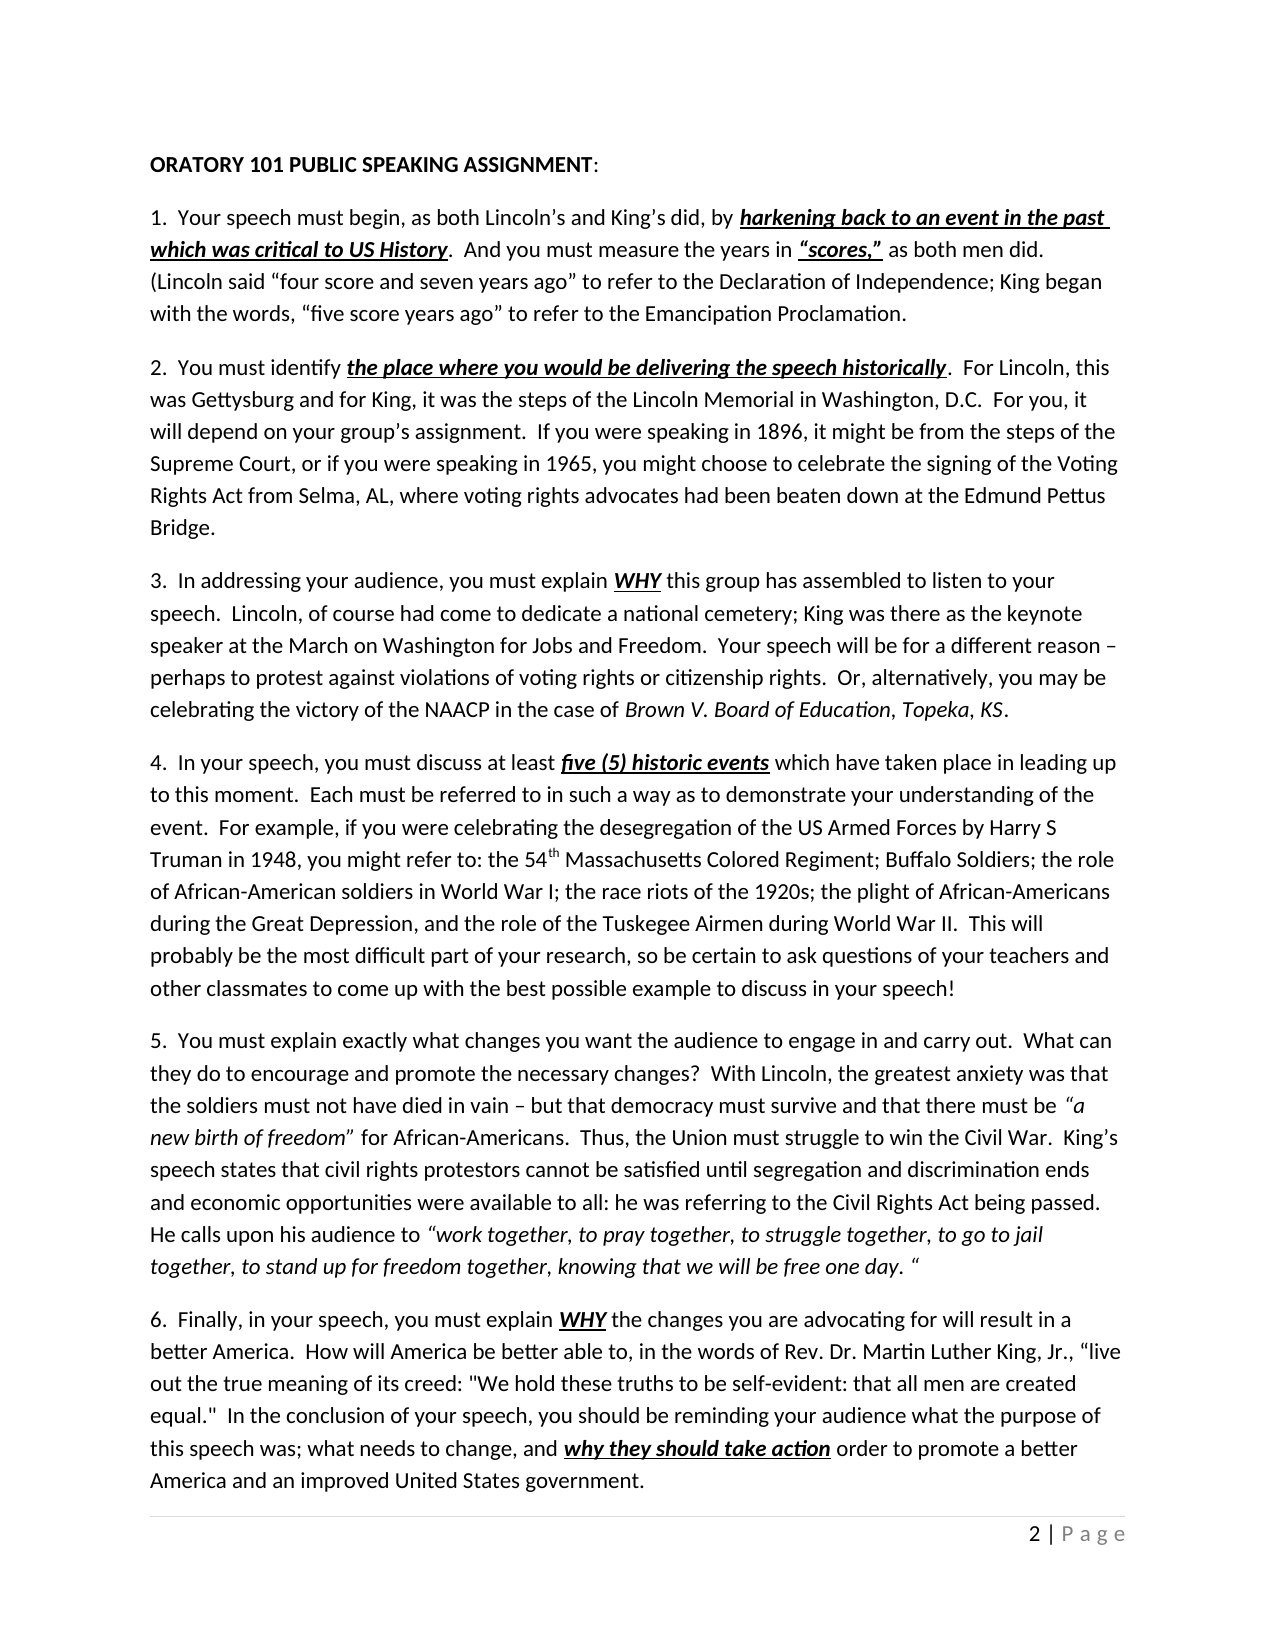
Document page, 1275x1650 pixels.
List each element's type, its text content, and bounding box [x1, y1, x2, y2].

text 6. Finally, in your speech, you must explain WHY the changes you are advocating for will result in a better America. How will America be better able to, in the words of Rev. Dr. Martin Luther King, Jr., “live out the true meaning of its creed: "We hold these truths to be self-evident: that all men are created equal." In the conclusion of your speech, you should be reminding your audience what the purpose of this speech was; what needs to change, and why they should take action order to promote a better America and an improved United States government. [150, 1305, 1125, 1494]
text 4. In your speech, you must discuss at least five (5) historic events which have taken place in leading up to this moment. Each must be referred to in such a way as to demonstrate your understanding of the event. For example, if you were celebrating the desegregation of the US Armed Forces by Harry S Truman in 1948, you might refer to: the 54th Massachusetts Colored Regiment; Buffalo Soldiers; the role of African-American soldiers in World War I; the race riots of the 1920s; the plight of African-Americans during the Great Depression, and the role of the Tuskegee Airmen during World War II. This will probably be the most difficult part of your research, so be certain to ask questions of your teachers and other classmates to come up with the best possible example to discuss in your speech! [150, 748, 1125, 1002]
text 2. You must identify the place where you would be delivering the speech historically. For Lincoln, this was Gettysburg and for King, it was the steps of the Lincoln Memorial in Washington, D.C. For you, it will depend on your group’s assignment. If you were speaking in 1896, it might be from the steps of the Supreme Court, or if you were speaking in 1965, you might choose to celebrate the signing of the Voting Rights Act from Selma, AL, where voting rights advocates had been beaten down at the Edmund Pettus Bridge. [150, 353, 1125, 542]
text 3. In addressing your audience, you must explain WHY this group has assembled to listen to your speech. Lincoln, of course had come to dedicate a national cemetery; King was there as the keynote speaker at the March on Washington for Jobs and Freedom. Your speech will be for a different reason – perhaps to protest against violations of voting rights or citizenship rights. Or, alternatively, you may be celebrating the victory of the NAACP in the case of Brown V. Board of Education, Topeka, KS. [150, 567, 1125, 723]
text ORATORY 101 PUBLIC SPEAKING ASSIGNMENT: [150, 150, 1125, 178]
text 5. You must explain exactly what changes you want the audience to engage in and carry out. What can they do to encourage and promote the necessary changes? With Lincoln, the greatest anxiety was that the soldiers must not have died in vain – but that democracy must survive and that there must be “a new birth of freedom” for African-Americans. Thus, the Union must struggle to win the Civil War. King’s speech states that civil rights protestors cannot be satisfied until segregation and discrimination ends and economic opportunities were available to all: he was referring to the Civil Rights Act being passed. He calls upon his audience to “work together, to pray together, to struggle together, to go to jail together, to stand up for freedom together, knowing that we will be free one day. “ [150, 1027, 1125, 1280]
text 1. Your speech must begin, as both Lincoln’s and King’s did, by harkening back to an event in the past which was critical to US History. And you must measure the years in “scores,” as both men did. (Lincoln said “four score and seven years ago” to refer to the Declaration of Independence; King began with the words, “five score years ago” to refer to the Emancipation Proclamation. [150, 203, 1125, 328]
